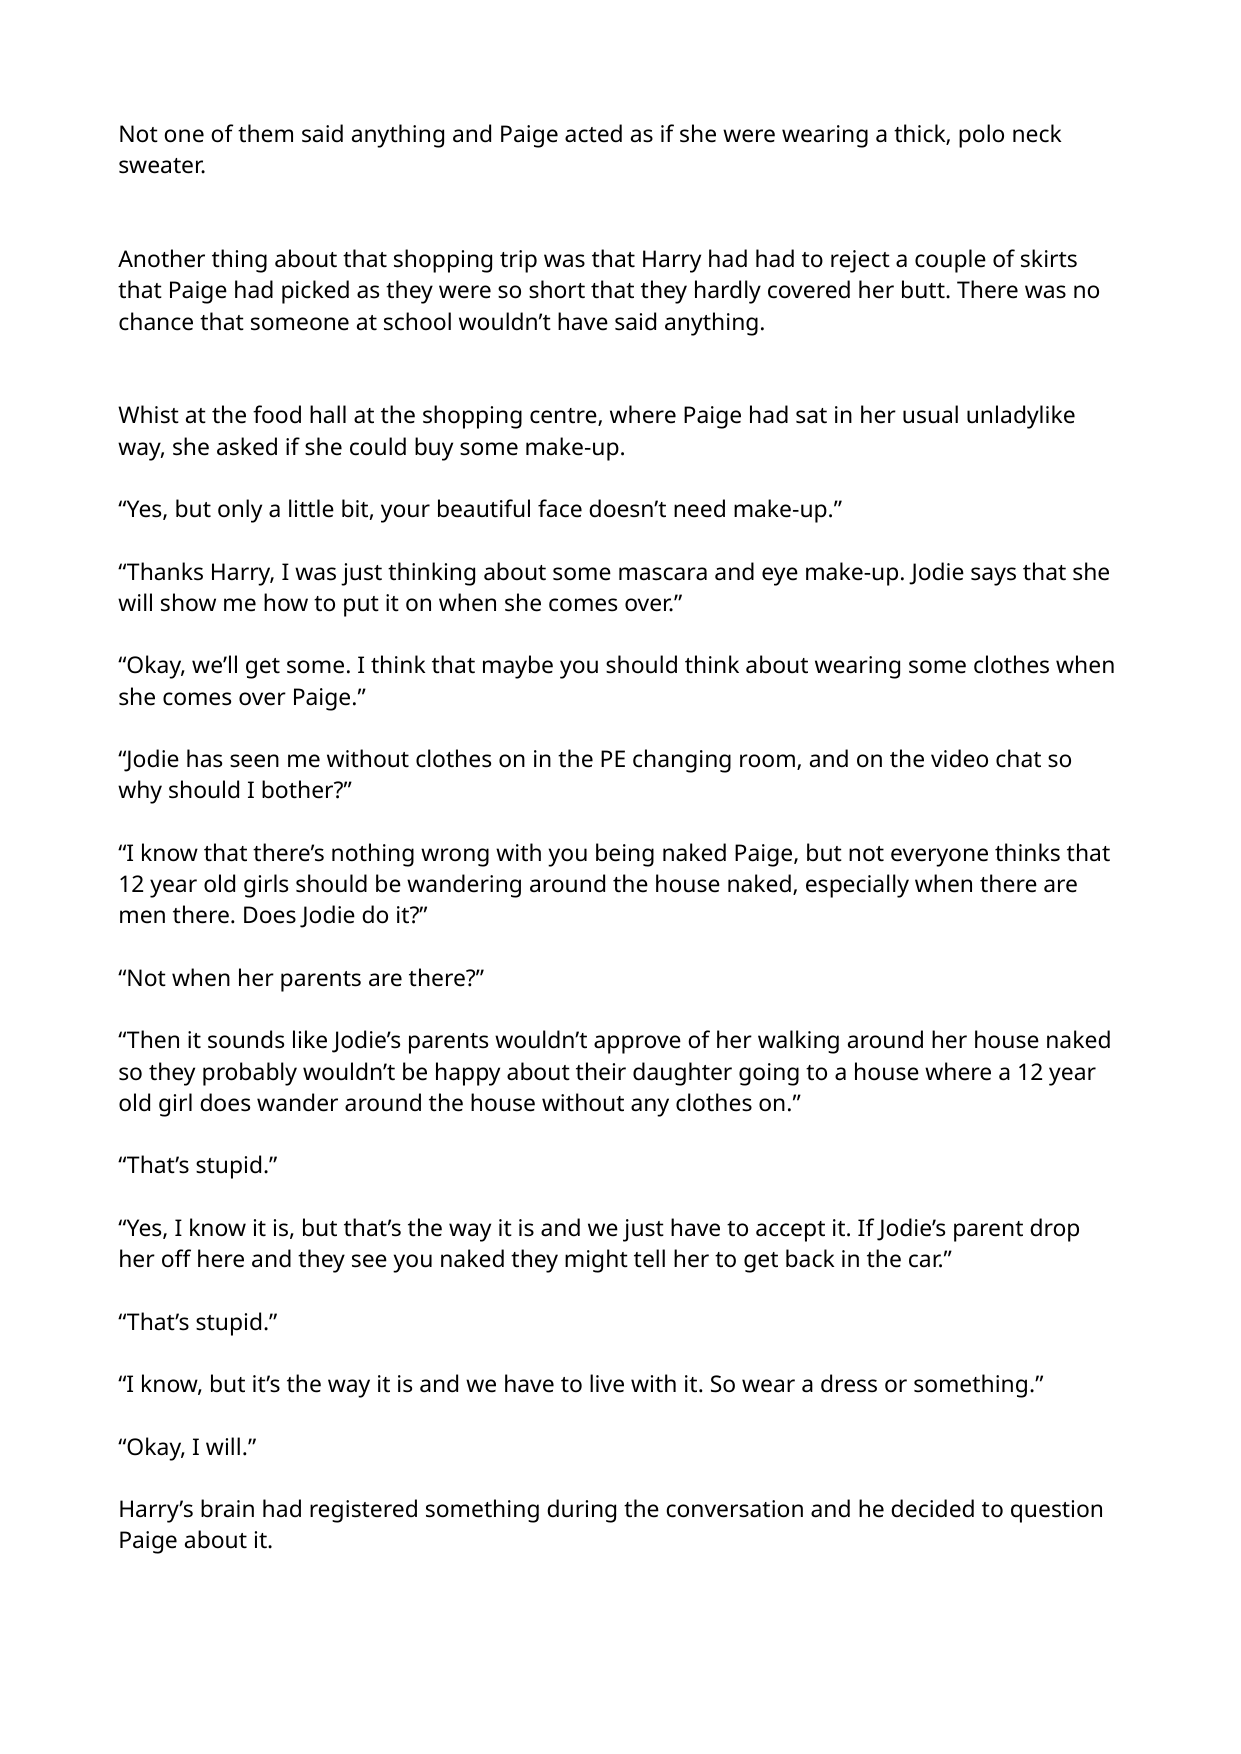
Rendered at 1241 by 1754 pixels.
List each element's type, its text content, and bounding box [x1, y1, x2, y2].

text Another thing about that shopping trip was that Harry had had to reject a couple of skirts that Paige had picked as they were so short that they hardly covered her butt. There was no chance that someone at school wouldn’t have said anything. [118, 243, 1122, 337]
text “Yes, but only a little bit, your beautiful face doesn’t need make-up.” [118, 493, 1122, 524]
text “Okay, I will.” [118, 1431, 1122, 1462]
text “I know, but it’s the way it is and we have to live with it. So wear a dress or something.” [118, 1368, 1122, 1399]
text Harry’s brain had registered something during the conversation and he decided to question Paige about it. [118, 1493, 1122, 1556]
text “Not when her parents are there?” [118, 962, 1122, 993]
text “Okay, we’ll get some. I think that maybe you should think about wearing some clothes when she comes over Paige.” [118, 649, 1122, 712]
text Not one of them said anything and Paige acted as if she were wearing a thick, polo neck sweater. [118, 118, 1122, 181]
text “Jodie has seen me without clothes on in the PE changing room, and on the video chat so why should I bother?” [118, 743, 1122, 806]
text Whist at the food hall at the shopping centre, where Paige had sat in her usual unladylike way, she asked if she could buy some make-up. [118, 399, 1122, 462]
text “I know that there’s nothing wrong with you being naked Paige, but not everyone thinks that 12 year old girls should be wandering around the house naked, especially when there are men there. Does Jodie do it?” [118, 837, 1122, 931]
text “That’s stupid.” [118, 1149, 1122, 1181]
text “Yes, I know it is, but that’s the way it is and we just have to accept it. If Jodie’s parent drop her off here and they see you naked they might tell her to get back in the car.” [118, 1212, 1122, 1274]
text “Thanks Harry, I was just thinking about some mascara and eye make-up. Jodie says that she will show me how to put it on when she comes over.” [118, 556, 1122, 618]
text “That’s stupid.” [118, 1306, 1122, 1337]
text “Then it sounds like Jodie’s parents wouldn’t approve of her walking around her house naked so they probably wouldn’t be happy about their daughter going to a house where a 12 year old girl does wander around the house without any clothes on.” [118, 1024, 1122, 1118]
